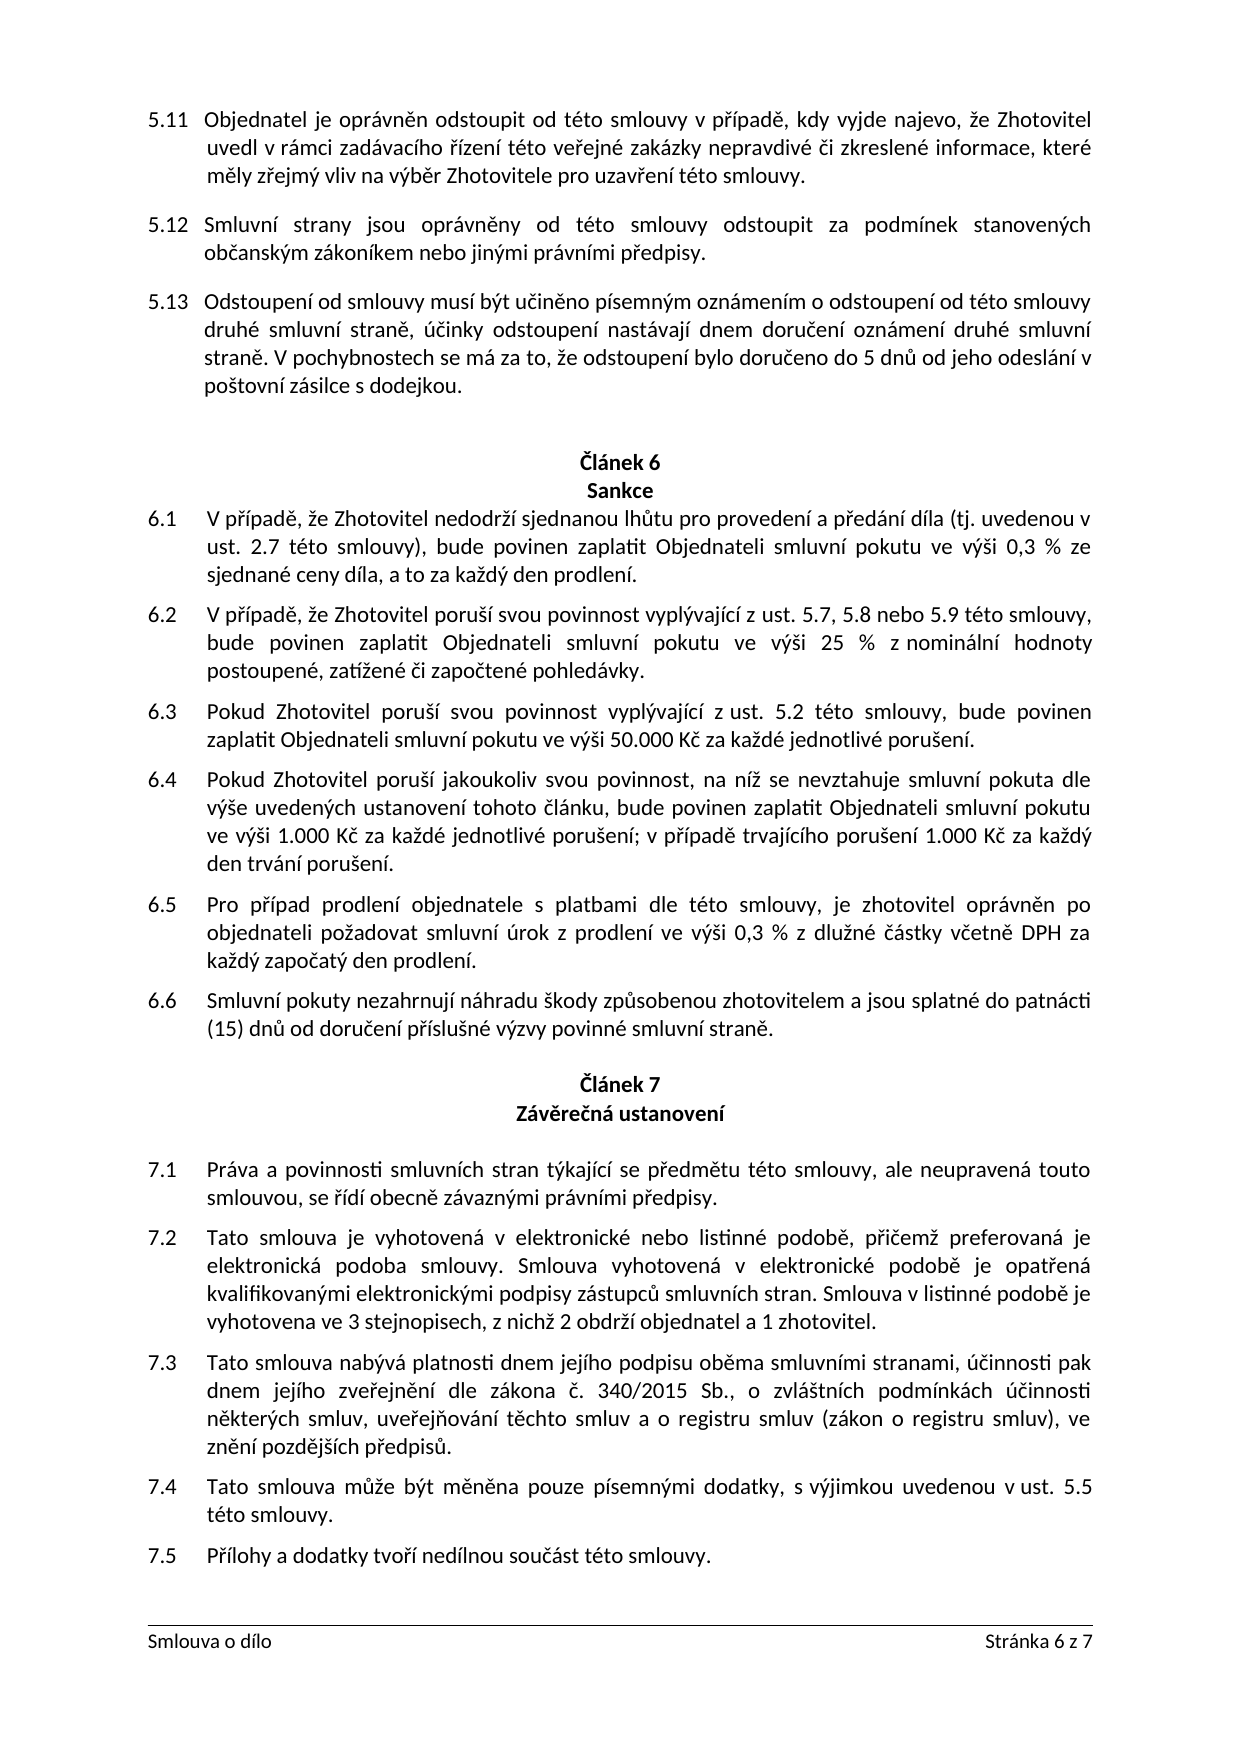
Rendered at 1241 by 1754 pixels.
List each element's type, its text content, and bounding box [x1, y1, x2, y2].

list Tato smlouva nabývá platnosti dnem jejího podpisu oběma smluvními stranami, účinnosti pak dnem jejího zveřejnění dle zákona č. 340/2015 Sb., o zvláštních podmínkách účinnosti některých smluv, uveřejňování těchto smluv a o registru smluv (zákon o registru smluv), ve znění pozdějších předpisů. [148, 1348, 1093, 1460]
text Sankce [148, 476, 1093, 504]
list V případě, že Zhotovitel poruší svou povinnost vyplývající z ust. 5.7, 5.8 nebo 5.9 této smlouvy, bude povinen zaplatit Objednateli smluvní pokutu ve výši 25 % z nominální hodnoty postoupené, zatížené či započtené pohledávky. [148, 600, 1093, 684]
list Smluvní strany jsou oprávněny od této smlouvy odstoupit za podmínek stanovených občanským zákoníkem nebo jinými právními předpisy. [148, 210, 1093, 266]
text Článek 7 [148, 1071, 1093, 1099]
list Tato smlouva je vyhotovená v elektronické nebo listinné podobě, přičemž preferovaná je elektronická podoba smlouvy. Smlouva vyhotovená v elektronické podobě je opatřená kvalifikovanými elektronickými podpisy zástupců smluvních stran. Smlouva v listinné podobě je vyhotovena ve 3 stejnopisech, z nichž 2 obdrží objednatel a 1 zhotovitel. [148, 1223, 1093, 1335]
list Přílohy a dodatky tvoří nedílnou součást této smlouvy. [148, 1541, 1093, 1569]
text Závěrečná ustanovení [148, 1099, 1093, 1127]
list V případě, že Zhotovitel nedodrží sjednanou lhůtu pro provedení a předání díla (tj. uvedenou v ust. 2.7 této smlouvy), bude povinen zaplatit Objednateli smluvní pokutu ve výši 0,3 % ze sjednané ceny díla, a to za každý den prodlení. [148, 504, 1093, 588]
list Práva a povinnosti smluvních stran týkající se předmětu této smlouvy, ale neupravená touto smlouvou, se řídí obecně závaznými právními předpisy. [148, 1155, 1093, 1211]
list Tato smlouva může být měněna pouze písemnými dodatky, s výjimkou uvedenou v ust. 5.5 této smlouvy. [148, 1472, 1093, 1528]
list Smluvní pokuty nezahrnují náhradu škody způsobenou zhotovitelem a jsou splatné do patnácti (15) dnů od doručení příslušné výzvy povinné smluvní straně. [148, 987, 1093, 1043]
list Pro případ prodlení objednatele s platbami dle této smlouvy, je zhotovitel oprávněn po objednateli požadovat smluvní úrok z prodlení ve výši 0,3 % z dlužné částky včetně DPH za každý započatý den prodlení. [148, 890, 1093, 974]
list Pokud Zhotovitel poruší jakoukoliv svou povinnost, na níž se nevztahuje smluvní pokuta dle výše uvedených ustanovení tohoto článku, bude povinen zaplatit Objednateli smluvní pokutu ve výši 1.000 Kč za každé jednotlivé porušení; v případě trvajícího porušení 1.000 Kč za každý den trvání porušení. [148, 765, 1093, 877]
list Odstoupení od smlouvy musí být učiněno písemným oznámením o odstoupení od této smlouvy druhé smluvní straně, účinky odstoupení nastávají dnem doručení oznámení druhé smluvní straně. V pochybnostech se má za to, že odstoupení bylo doručeno do 5 dnů od jeho odeslání v poštovní zásilce s dodejkou. [148, 287, 1093, 399]
text Článek 6 [148, 448, 1093, 476]
list Objednatel je oprávněn odstoupit od této smlouvy v případě, kdy vyjde najevo, že Zhotovitel uvedl v rámci zadávacího řízení této veřejné zakázky nepravdivé či zkreslené informace, které měly zřejmý vliv na výběr Zhotovitele pro uzavření této smlouvy. [148, 105, 1093, 189]
list Pokud Zhotovitel poruší svou povinnost vyplývající z ust. 5.2 této smlouvy, bude povinen zaplatit Objednateli smluvní pokutu ve výši 50.000 Kč za každé jednotlivé porušení. [148, 697, 1093, 753]
